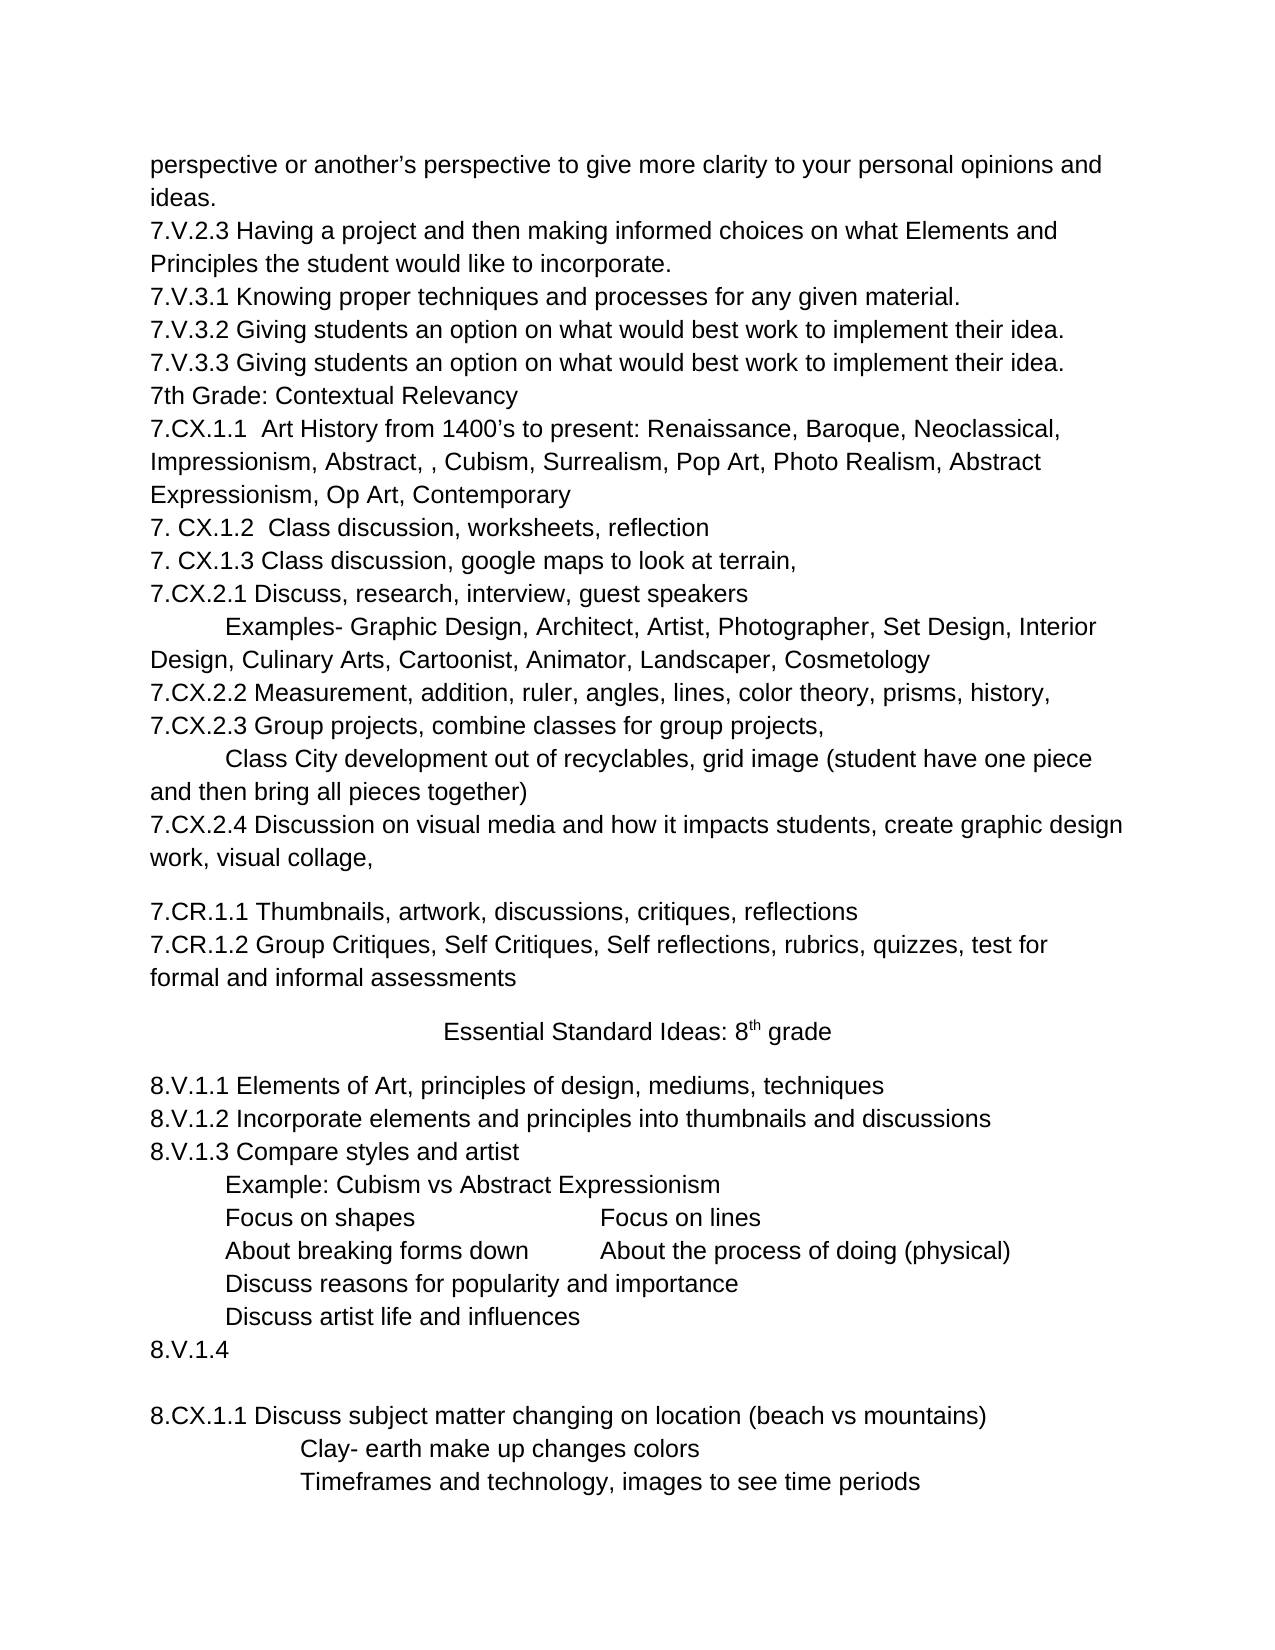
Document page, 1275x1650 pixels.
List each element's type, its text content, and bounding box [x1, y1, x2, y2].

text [150, 150, 1125, 872]
text Essential Standard Ideas: 8th grade [150, 1017, 1125, 1046]
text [150, 1071, 1125, 1496]
text 7.CR.1.1 Thumbnails, artwork, discussions, critiques, reflections 7.CR.1.2 Group Critiques, Self Critiques, Self reflections, rubrics, quizzes, test for formal and informal assessments [150, 897, 1125, 992]
